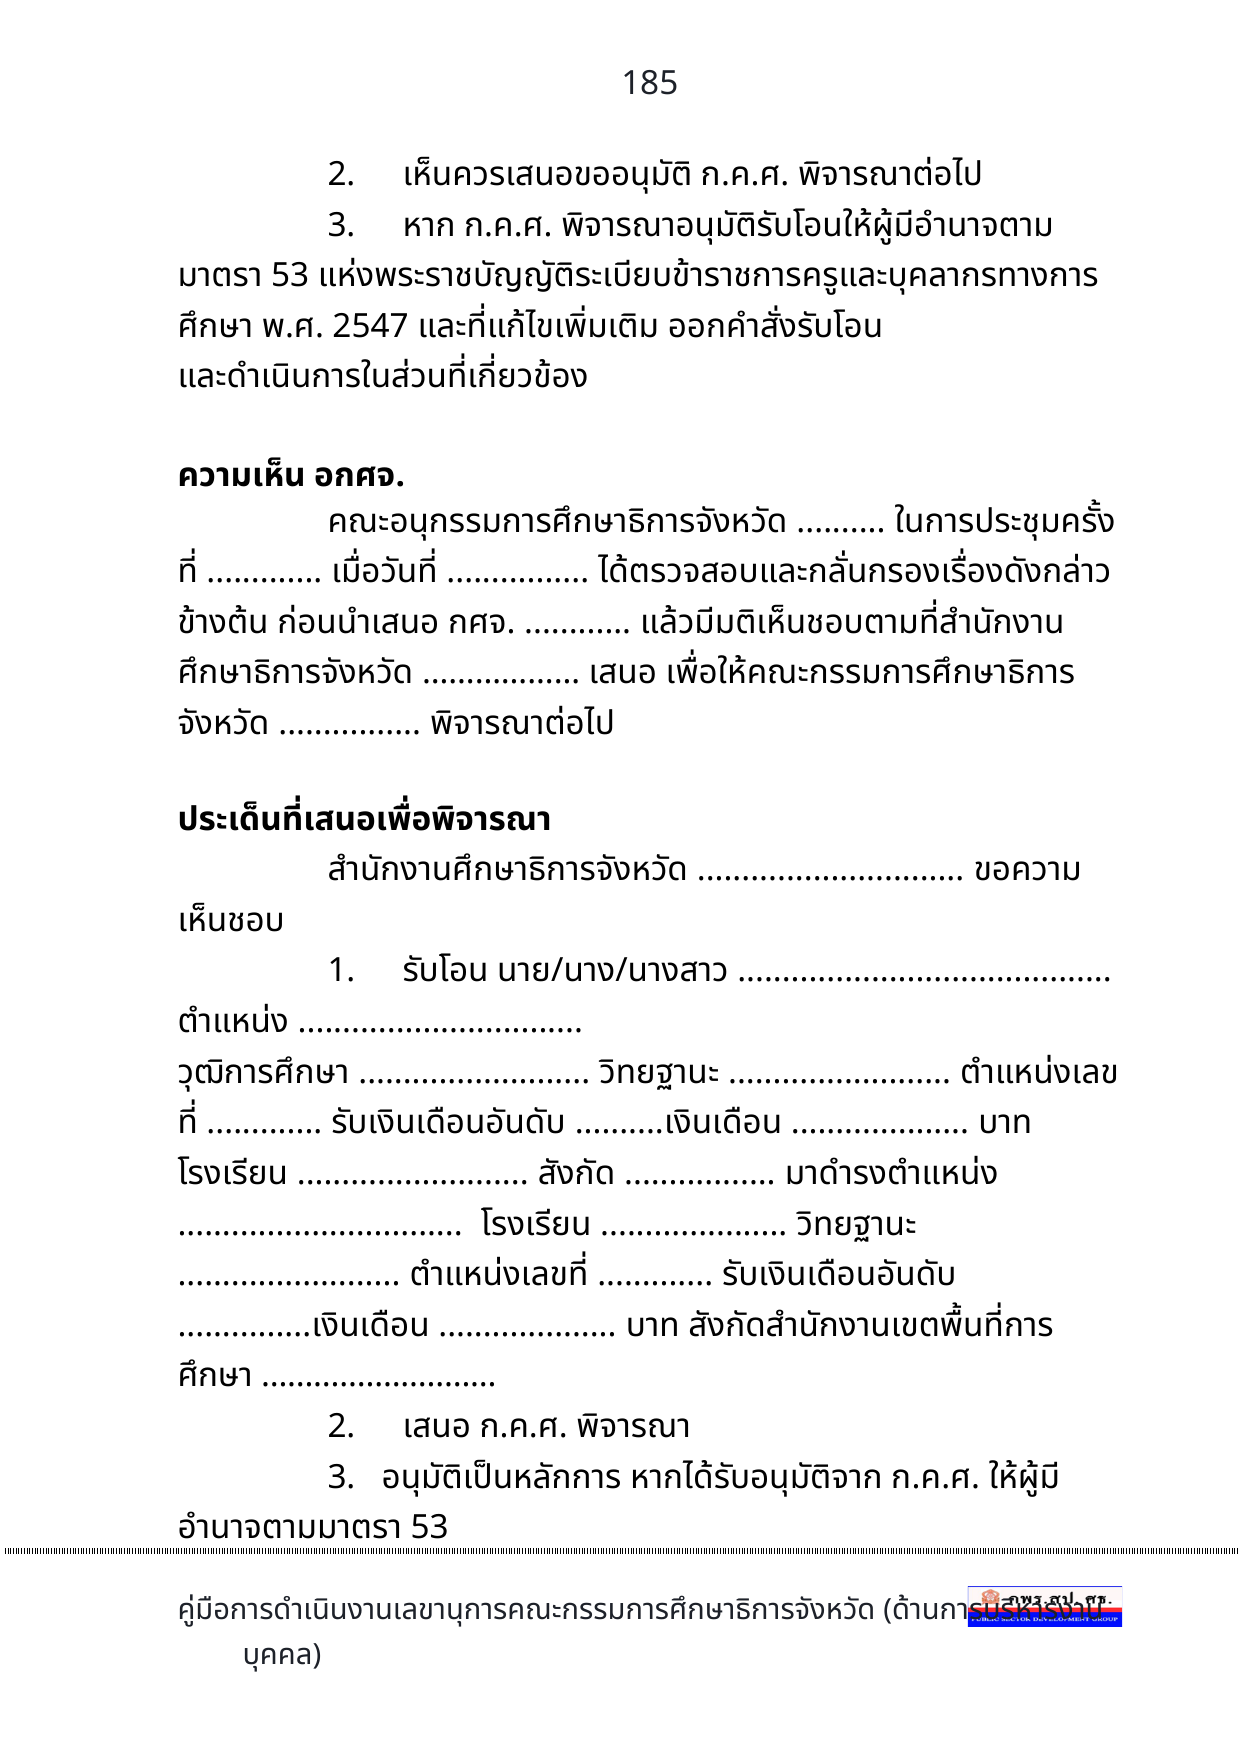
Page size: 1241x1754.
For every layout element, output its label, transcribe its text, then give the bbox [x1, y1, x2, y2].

text ประเด็นที่เสนอเพื่อพิจารณา [177, 795, 1122, 845]
text สำนักงานศึกษาธิการจังหวัด .............................. ขอความเห็นชอบ [177, 845, 1122, 946]
picture [967, 1586, 1123, 1627]
text คณะอนุกรรมการศึกษาธิการจังหวัด .......... ในการประชุมครั้งที่ ............. เมื่อวันที่ ................ ได้ตรวจสอบและกลั่นกรองเรื่องดังกล่าวข้างต้น ก่อนนำเสนอ กศจ. ............ แล้วมีมติเห็นชอบตามที่สำนักงานศึกษาธิการจังหวัด ……………… เสนอ เพื่อให้คณะกรรมการศึกษาธิการจังหวัด ................ พิจารณาต่อไป [177, 496, 1122, 749]
text ความเห็น อกศจ. [177, 448, 1122, 496]
text 1. รับโอน นาย/นาง/นางสาว .......................................... ตำแหน่ง ................................ วุฒิการศึกษา .......................... วิทยฐานะ ......................... ตำแหน่งเลขที่ ............. รับเงินเดือนอันดับ ..........เงินเดือน .................... บาท โรงเรียน .......................... สังกัด ................. มาดำรงตำแหน่ง ................................ โรงเรียน ..................... วิทยฐานะ ......................... ตำแหน่งเลขที่ ............. รับเงินเดือนอันดับ ...............เงินเดือน .................... บาท สังกัดสำนักงานเขตพื้นที่การศึกษา ........................... [177, 946, 1122, 1402]
text 2. เสนอ ก.ค.ศ. พิจารณา [177, 1402, 1122, 1452]
text 2. เห็นควรเสนอขออนุมัติ ก.ค.ศ. พิจารณาต่อไป [177, 150, 1122, 201]
text 3. หาก ก.ค.ศ. พิจารณาอนุมัติรับโอนให้ผู้มีอำนาจตามมาตรา 53 แห่งพระราชบัญญัติระเบียบข้าราชการครูและบุคลากรทางการศึกษา พ.ศ. 2547 และที่แก้ไขเพิ่มเติม ออกคำสั่งรับโอน และดำเนินการในส่วนที่เกี่ยวข้อง [177, 201, 1122, 403]
